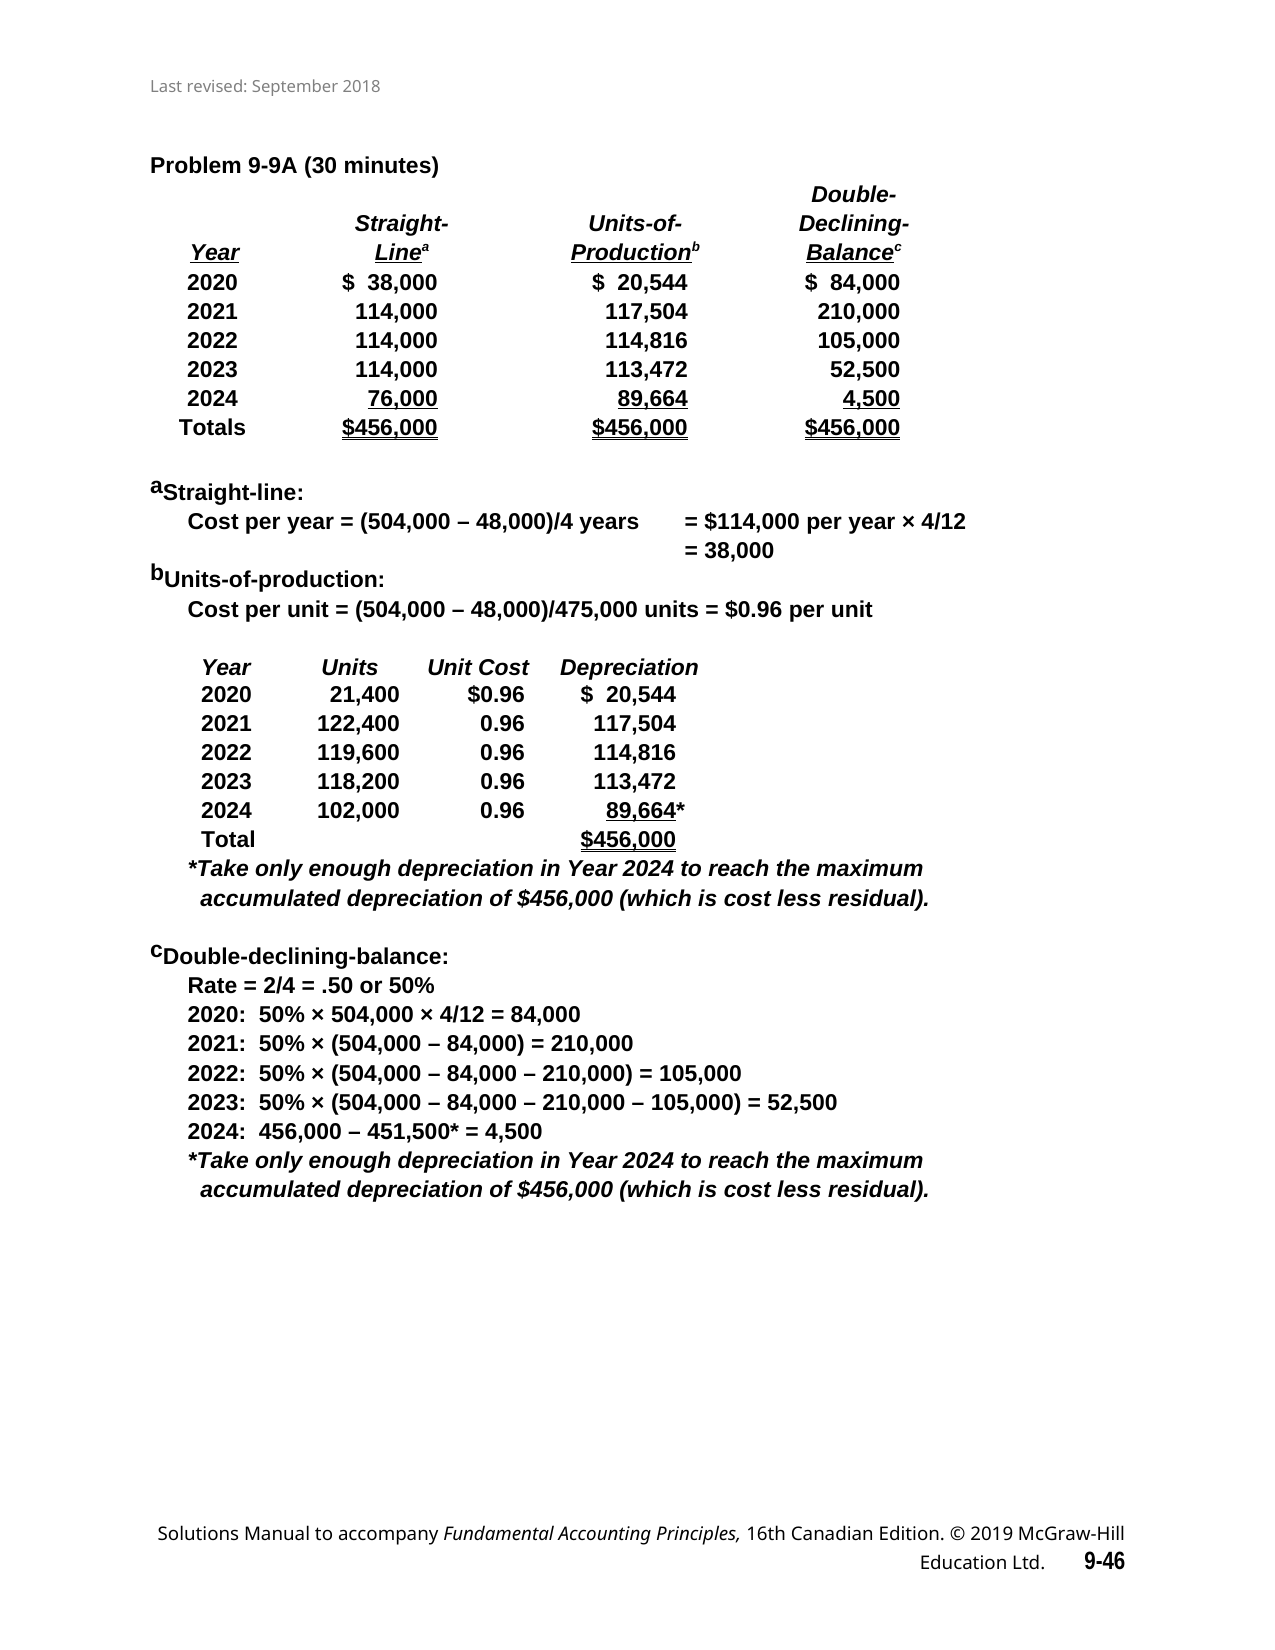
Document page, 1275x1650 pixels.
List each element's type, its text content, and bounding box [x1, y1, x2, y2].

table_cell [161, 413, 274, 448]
text 2023: 50% × (504,000 – 84,000 – 210,000 – 105,000) = 52,500 [150, 1087, 1125, 1116]
text = 38,000 [150, 535, 1125, 564]
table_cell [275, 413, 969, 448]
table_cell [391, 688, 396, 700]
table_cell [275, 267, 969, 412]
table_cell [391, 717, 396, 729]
text 2020: 50% × 504,000 × 4/12 = 84,000 [150, 999, 1125, 1028]
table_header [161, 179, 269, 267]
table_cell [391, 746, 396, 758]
text *Take only enough depreciation in Year 2024 to reach the maximum [150, 1145, 1125, 1174]
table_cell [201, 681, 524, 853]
text 2024: 456,000 – 451,500* = 4,500 [150, 1116, 1125, 1145]
text accumulated depreciation of $456,000 (which is cost less residual). [150, 1174, 1125, 1203]
text bUnits-of-production: [150, 564, 1125, 594]
text cDouble-declining-balance: [150, 941, 1125, 970]
text Rate = 2/4 = .50 or 50% [150, 970, 1125, 999]
text accumulated depreciation of $456,000 (which is cost less residual). [150, 883, 1125, 912]
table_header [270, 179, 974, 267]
text Cost per unit = (504,000 – 48,000)/475,000 units = $0.96 per unit [150, 594, 1125, 623]
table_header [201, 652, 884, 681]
text 2021: 50% × (504,000 – 84,000) = 210,000 [150, 1028, 1125, 1058]
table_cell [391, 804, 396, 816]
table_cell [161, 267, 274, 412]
text aStraight-line: [150, 477, 1125, 506]
text 2022: 50% × (504,000 – 84,000 – 210,000) = 105,000 [150, 1058, 1125, 1087]
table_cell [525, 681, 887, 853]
text *Take only enough depreciation in Year 2024 to reach the maximum [150, 853, 1125, 883]
text Problem 9-9A (30 minutes) [150, 150, 1125, 179]
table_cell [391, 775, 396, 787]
subtitle Cost per year = (504,000 – 48,000)/4 years = $114,000 per year × 4/12 [150, 506, 1125, 535]
